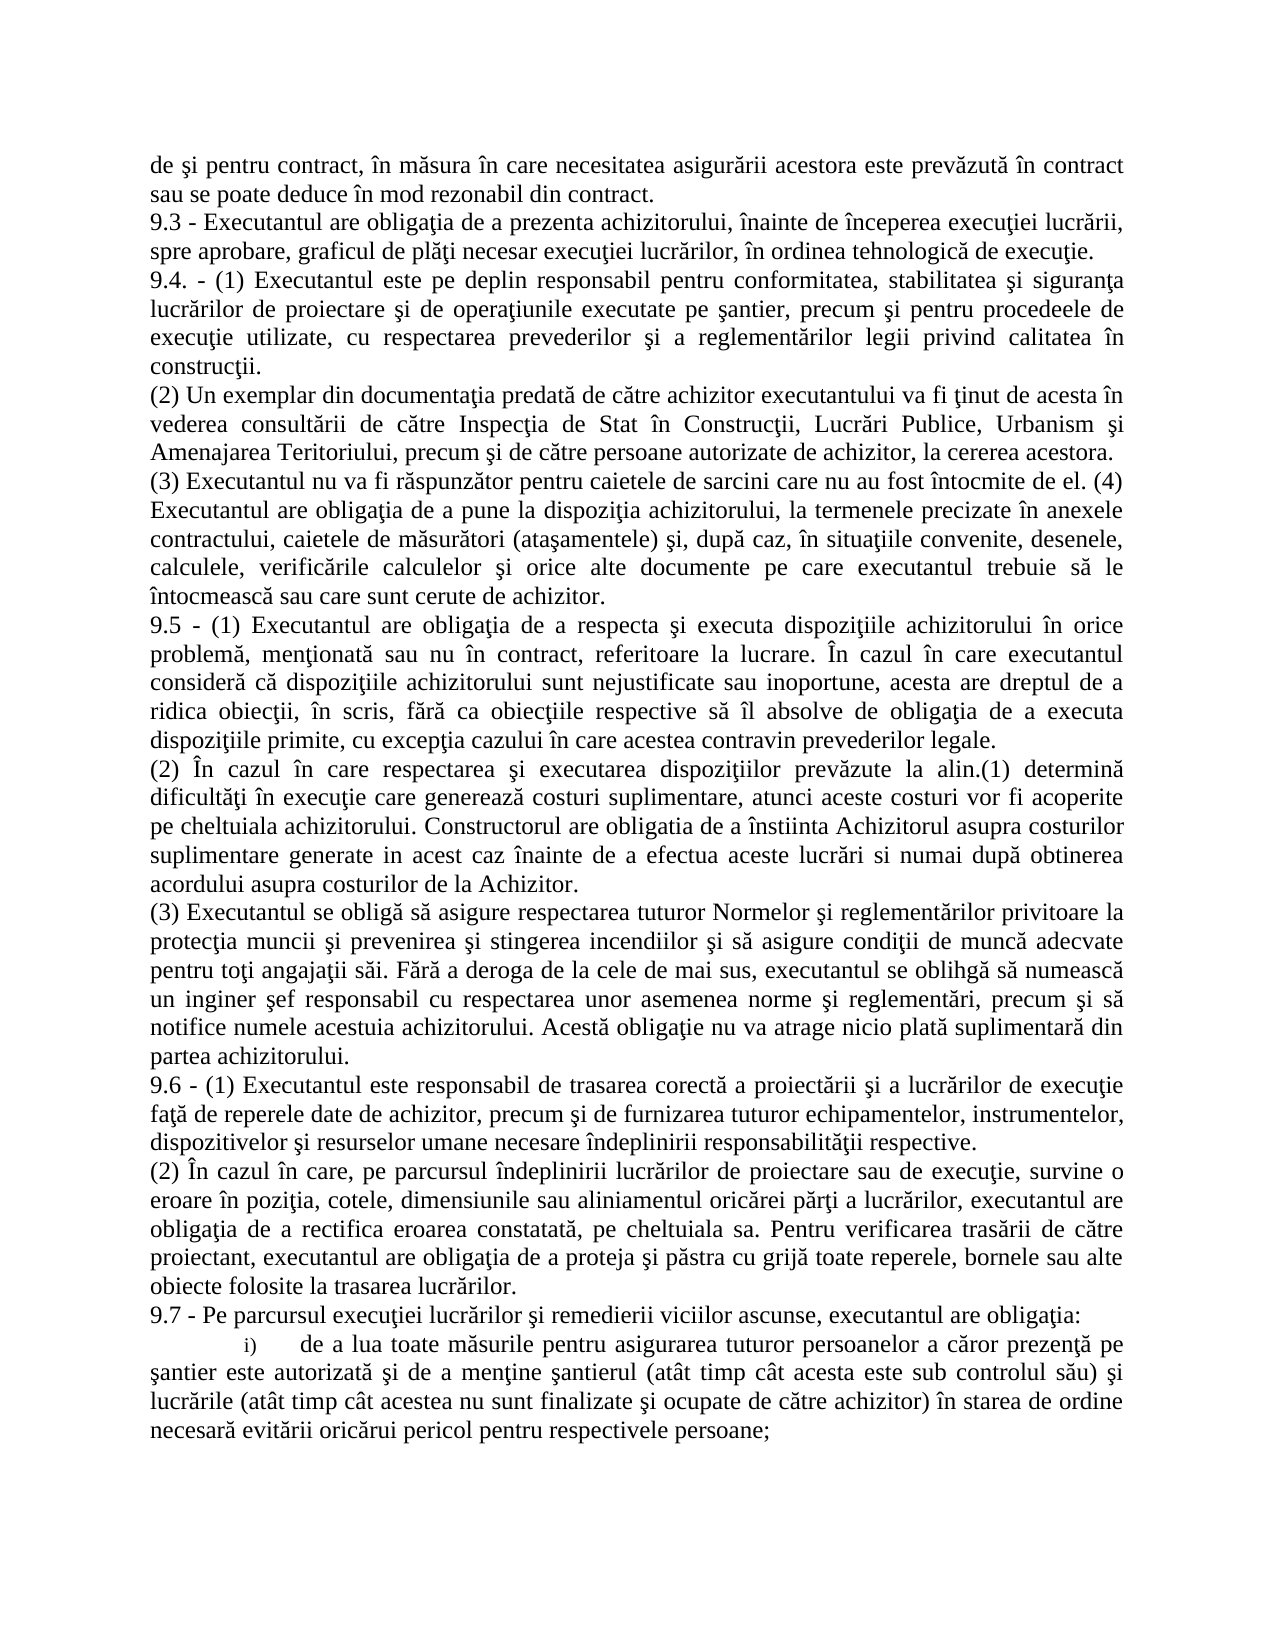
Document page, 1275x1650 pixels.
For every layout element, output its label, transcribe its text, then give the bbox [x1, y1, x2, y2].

text (2) În cazul în care, pe parcursul îndeplinirii lucrărilor de proiectare sau de execuţie, survine o eroare în poziţia, cotele, dimensiunile sau aliniamentul oricărei părţi a lucrărilor, executantul are obligaţia de a rectifica eroarea constatată, pe cheltuiala sa. Pentru verificarea trasării de către proiectant, executantul are obligaţia de a proteja şi păstra cu grijă toate reperele, bornele sau alte obiecte folosite la trasarea lucrărilor. [150, 1156, 1125, 1300]
text 9.5 - (1) Executantul are obligaţia de a respecta şi executa dispoziţiile achizitorului în orice problemă, menţionată sau nu în contract, referitoare la lucrare. În cazul în care executantul consideră că dispoziţiile achizitorului sunt nejustificate sau inoportune, acesta are dreptul de a ridica obiecţii, în scris, fără ca obiecţiile respective să îl absolve de obligaţia de a executa dispoziţiile primite, cu excepţia cazului în care acestea contravin prevederilor legale. [150, 610, 1125, 754]
text 9.4. - (1) Executantul este pe deplin responsabil pentru conformitatea, stabilitatea şi siguranţa lucrărilor de proiectare şi de operaţiunile executate pe şantier, precum şi pentru procedeele de execuţie utilizate, cu respectarea prevederilor şi a reglementărilor legii privind calitatea în construcţii. [150, 265, 1125, 380]
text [150, 150, 1125, 207]
text 9.3 - Executantul are obligaţia de a prezenta achizitorului, înainte de începerea execuţiei lucrării, spre aprobare, graficul de plăţi necesar execuţiei lucrărilor, în ordinea tehnologică de execuţie. [150, 207, 1125, 265]
text 9.6 - (1) Executantul este responsabil de trasarea corectă a proiectării şi a lucrărilor de execuţie faţă de reperele date de achizitor, precum şi de furnizarea tuturor echipamentelor, instrumentelor, dispozitivelor şi resurselor umane necesare îndeplinirii responsabilităţii respective. [150, 1070, 1125, 1156]
text (2) Un exemplar din documentaţia predată de către achizitor executantului va fi ţinut de acesta în vederea consultării de către Inspecţia de Stat în Construcţii, Lucrări Publice, Urbanism şi Amenajarea Teritoriului, precum şi de către persoane autorizate de achizitor, la cererea acestora. [150, 380, 1125, 466]
text (3) Executantul nu va fi răspunzător pentru caietele de sarcini care nu au fost întocmite de el. (4) Executantul are obligaţia de a pune la dispoziţia achizitorului, la termenele precizate în anexele contractului, caietele de măsurători (ataşamentele) şi, după caz, în situaţiile convenite, desenele, calculele, verificările calculelor şi orice alte documente pe care executantul trebuie să le întocmească sau care sunt cerute de achizitor. [150, 466, 1125, 610]
text 9.7 - Pe parcursul execuţiei lucrărilor şi remedierii viciilor ascunse, executantul are obligaţia: [150, 1300, 1125, 1329]
list de a lua toate măsurile pentru asigurarea tuturor persoanelor a căror prezenţă pe şantier este autorizată şi de a menţine şantierul (atât timp cât acesta este sub controlul său) şi lucrările (atât timp cât acestea nu sunt finalizate şi ocupate de către achizitor) în starea de ordine necesară evitării oricărui pericol pentru respectivele persoane; [150, 1329, 1125, 1444]
text (2) În cazul în care respectarea şi executarea dispoziţiilor prevăzute la alin.(1) determină dificultăţi în execuţie care generează costuri suplimentare, atunci aceste costuri vor fi acoperite pe cheltuiala achizitorului. Constructorul are obligatia de a înstiinta Achizitorul asupra costurilor suplimentare generate in acest caz înainte de a efectua aceste lucrări si numai după obtinerea acordului asupra costurilor de la Achizitor. [150, 754, 1125, 897]
text (3) Executantul se obligă să asigure respectarea tuturor Normelor şi reglementărilor privitoare la protecţia muncii şi prevenirea şi stingerea incendiilor şi să asigure condiţii de muncă adecvate pentru toţi angajaţii săi. Fără a deroga de la cele de mai sus, executantul se oblihgă să numească un inginer şef responsabil cu respectarea unor asemenea norme şi reglementări, precum şi să notifice numele acestuia achizitorului. Acestă obligaţie nu va atrage nicio plată suplimentară din partea achizitorului. [150, 897, 1125, 1070]
